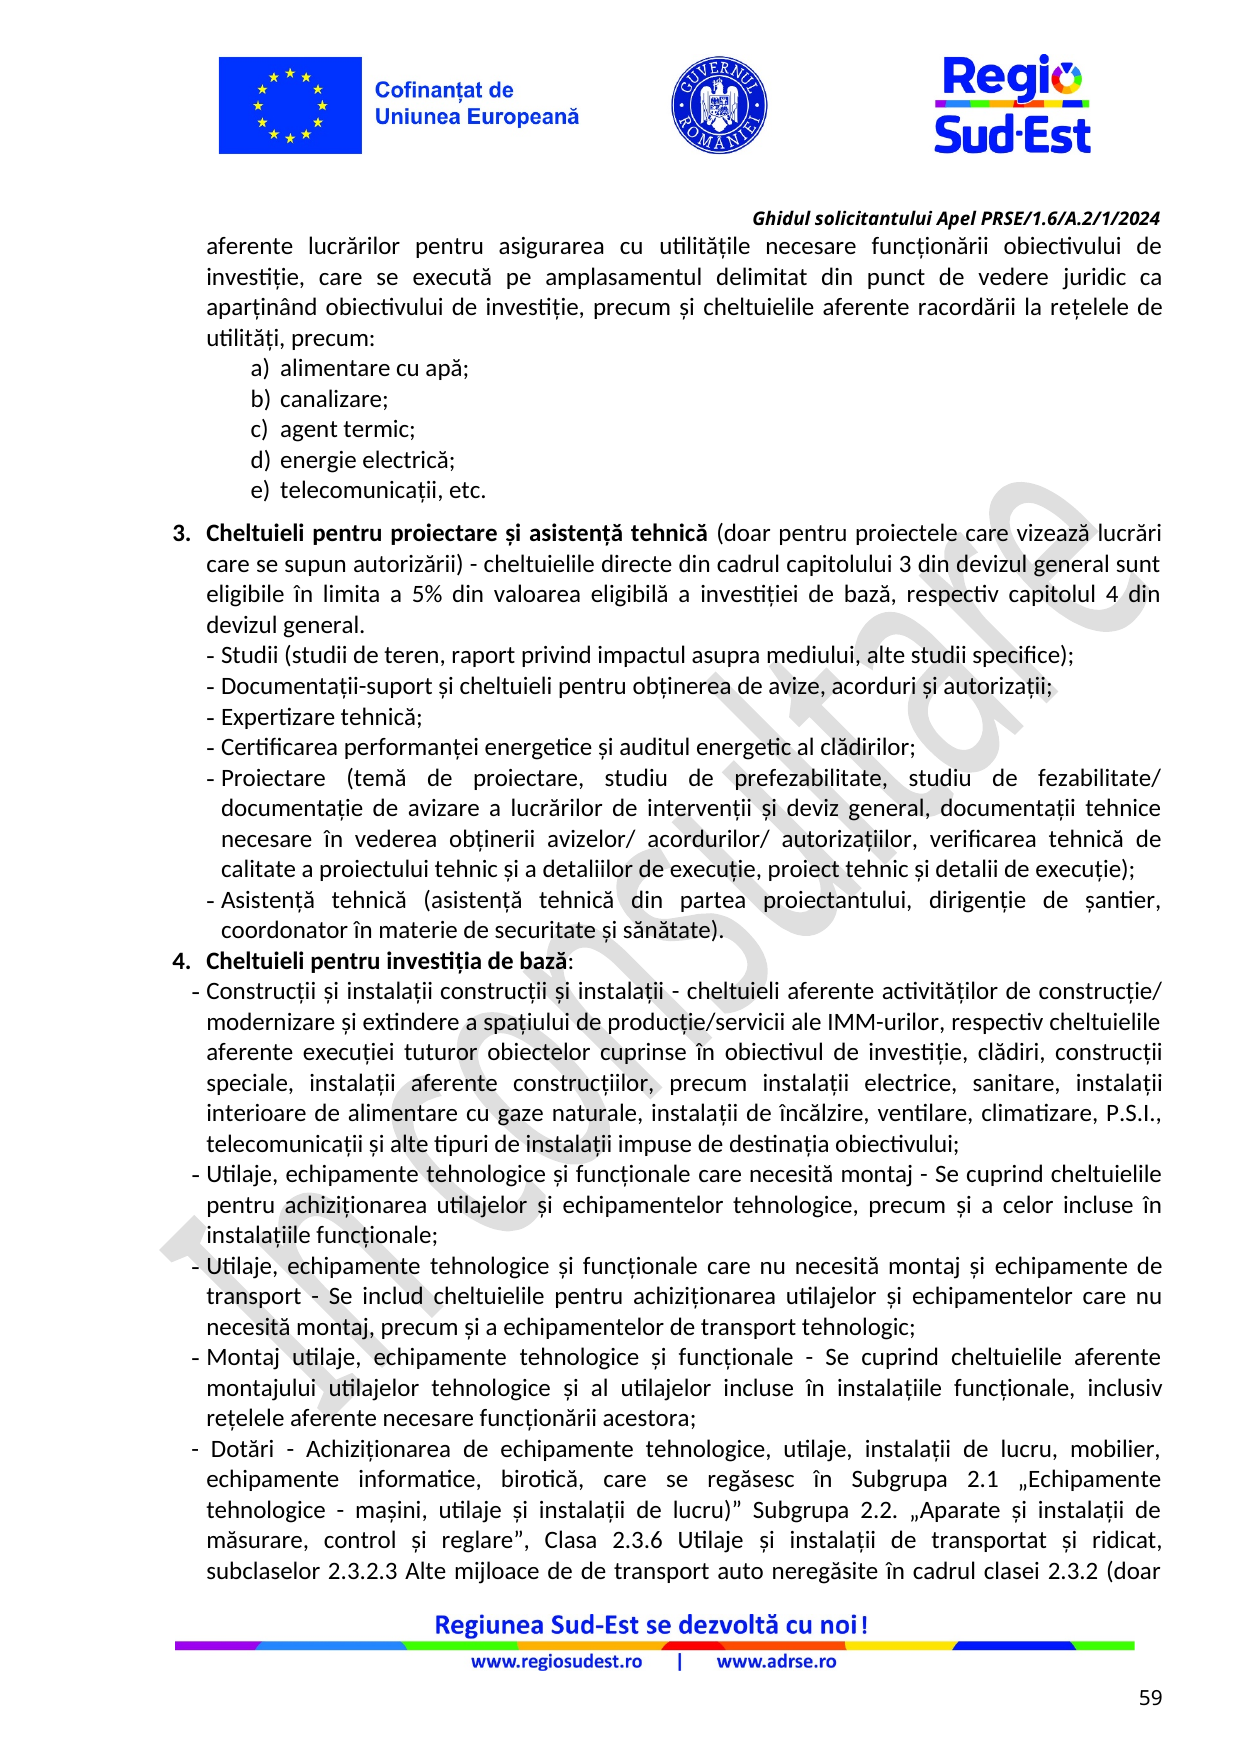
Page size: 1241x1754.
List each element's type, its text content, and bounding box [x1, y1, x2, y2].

list Documentații-suport și cheltuieli pentru obținerea de avize, acorduri și autorizații; [206, 670, 1162, 701]
list Certificarea performanței energetice și auditul energetic al clădirilor; [206, 731, 1162, 762]
list Construcții și instalații construcții și instalații - cheltuieli aferente activităţilor de construcție/ modernizare și extindere a spațiului de producție/servicii ale IMM-urilor, respectiv cheltuielile aferente execuţiei tuturor obiectelor cuprinse în obiectivul de investiţie, clădiri, construcţii speciale, instalaţii aferente construcţiilor, precum instalaţii electrice, sanitare, instalaţii interioare de alimentare cu gaze naturale, instalaţii de încălzire, ventilare, climatizare, P.S.I., telecomunicaţii şi alte tipuri de instalaţii impuse de destinaţia obiectivului; [191, 975, 1162, 1158]
list canalizare; [250, 383, 1162, 413]
picture [175, 1614, 1135, 1671]
list telecomunicaţii, etc. [250, 474, 1162, 505]
picture [218, 54, 1091, 155]
list Proiectare (temă de proiectare, studiu de prefezabilitate, studiu de fezabilitate/ documentație de avizare a lucrărilor de intervenții și deviz general, documentații tehnice necesare în vederea obținerii avizelor/ acordurilor/ autorizațiilor, verificarea tehnică de calitate a proiectului tehnic și a detaliilor de execuție, proiect tehnic și detalii de execuție); [206, 762, 1162, 884]
list Utilaje, echipamente tehnologice și funcționale care nu necesită montaj și echipamente de transport - Se includ cheltuielile pentru achiziţionarea utilajelor şi echipamentelor care nu necesită montaj, precum şi a echipamentelor de transport tehnologic; [191, 1250, 1162, 1342]
list alimentare cu apă; [250, 352, 1162, 383]
list Cheltuieli pentru proiectare și asistență tehnică (doar pentru proiectele care vizează lucrări care se supun autorizării) - cheltuielile directe din cadrul capitolului 3 din devizul general sunt eligibile în limita a 5% din valoarea eligibilă a investiției de bază, respectiv capitolul 4 din devizul general. [191, 517, 1162, 639]
list Expertizare tehnică; [206, 701, 1162, 731]
list Asistență tehnică (asistență tehnică din partea proiectantului, dirigenție de șantier, coordonator în materie de securitate și sănătate). [206, 884, 1162, 945]
list Montaj utilaje, echipamente tehnologice și funcționale - Se cuprind cheltuielile aferente montajului utilajelor tehnologice şi al utilajelor incluse în instalaţiile funcţionale, inclusiv reţelele aferente necesare funcţionării acestora; [191, 1342, 1162, 1433]
list agent termic; [250, 413, 1162, 444]
list Utilaje, echipamente tehnologice și funcționale care necesită montaj - Se cuprind cheltuielile pentru achiziţionarea utilajelor şi echipamentelor tehnologice, precum şi a celor incluse în instalaţiile funcţionale; [191, 1158, 1162, 1250]
list energie electrică; [250, 444, 1162, 474]
list Studii (studii de teren, raport privind impactul asupra mediului, alte studii specifice); [206, 639, 1162, 670]
list Cheltuieli pentru investiţia de bază: [191, 945, 1162, 975]
